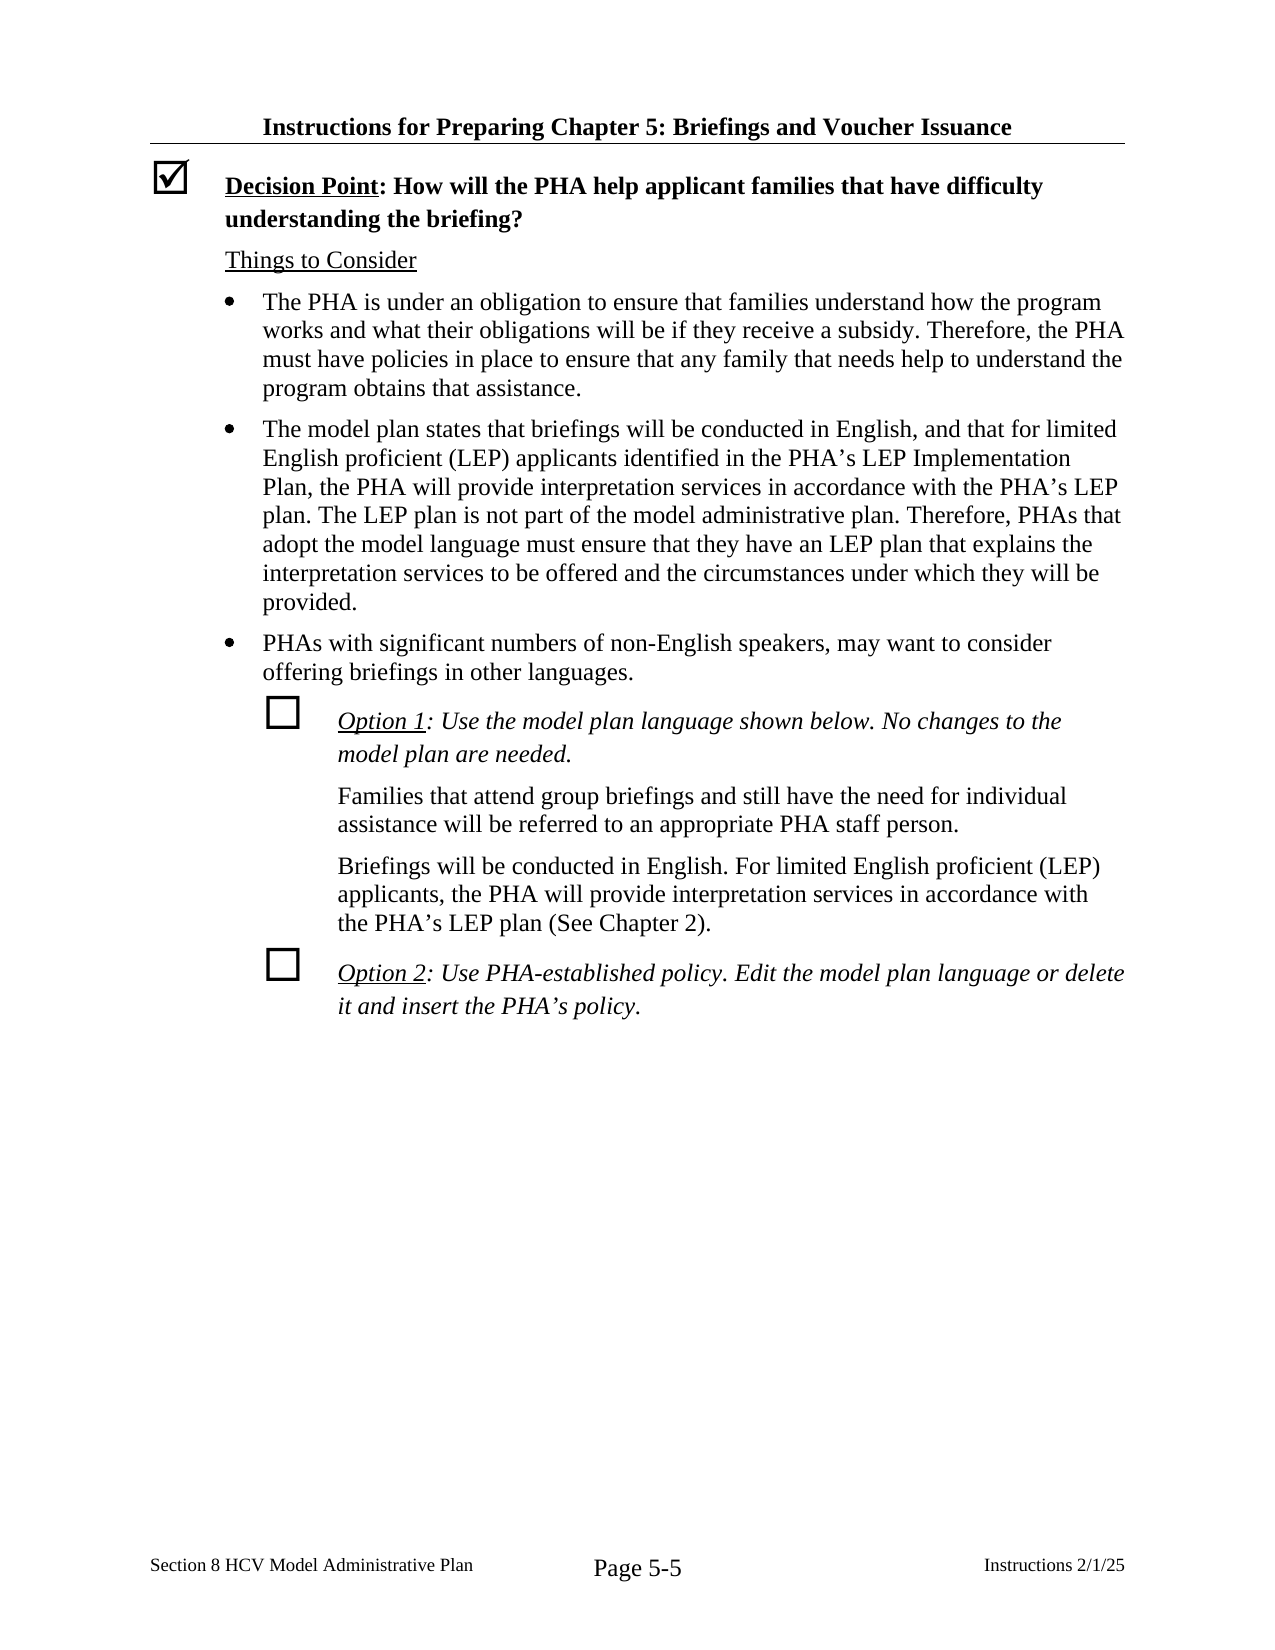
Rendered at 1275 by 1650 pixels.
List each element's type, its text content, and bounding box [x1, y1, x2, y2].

text Option 2: Use PHA-established policy. Edit the model plan language or delete it and insert the PHA’s policy. [262, 949, 1125, 1020]
list The model plan states that briefings will be conducted in English, and that for limited English proficient (LEP) applicants identified in the PHA’s LEP Implementation Plan, the PHA will provide interpretation services in accordance with the PHA’s LEP plan. The LEP plan is not part of the model administrative plan. Therefore, PHAs that adopt the model language must ensure that they have an LEP plan that explains the interpretation services to be offered and the circumstances under which they will be provided. [225, 414, 1125, 615]
list PHAs with significant numbers of non-English speakers, may want to consider offering briefings in other languages. [225, 628, 1125, 685]
text Families that attend group briefings and still have the need for individual assistance will be referred to an appropriate PHA staff person. [337, 781, 1125, 838]
text Decision Point: How will the PHA help applicant families that have difficulty understanding the briefing? [150, 162, 1125, 233]
list The PHA is under an obligation to ensure that families understand how the program works and what their obligations will be if they receive a subsidy. Therefore, the PHA must have policies in place to ensure that any family that needs help to understand the program obtains that assistance. [225, 287, 1125, 402]
text Option 1: Use the model plan language shown below. No changes to the model plan are needed. [262, 698, 1125, 768]
text Briefings will be conducted in English. For limited English proficient (LEP) applicants, the PHA will provide interpretation services in accordance with the PHA’s LEP plan (See Chapter 2). [337, 851, 1125, 937]
subtitle Things to Consider [225, 245, 1125, 274]
